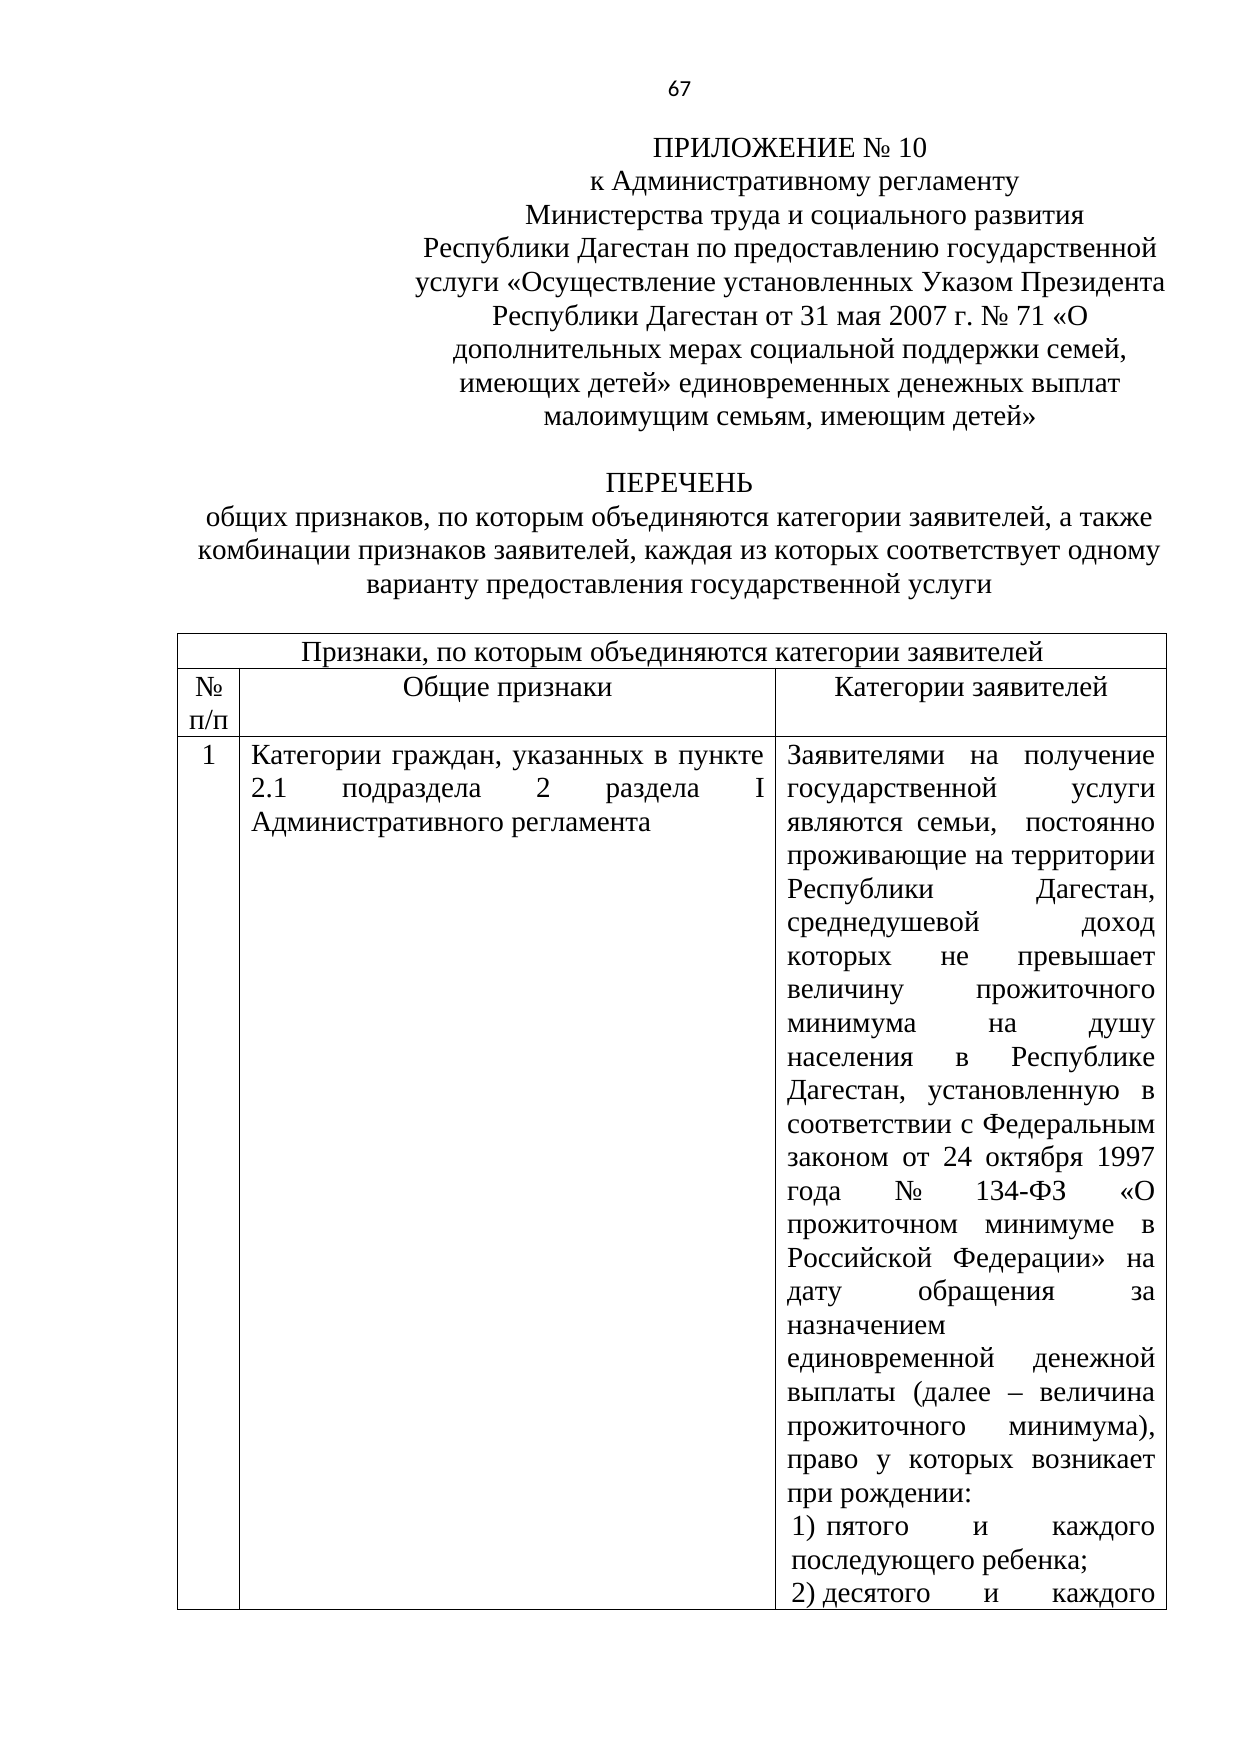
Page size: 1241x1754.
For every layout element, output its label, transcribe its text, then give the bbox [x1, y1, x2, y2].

text Министерства труда и социального развития [428, 197, 1181, 231]
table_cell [240, 737, 775, 1609]
text к Административному регламенту [428, 163, 1181, 197]
table_cell 1 [178, 737, 239, 1609]
table_cell Категории заявителей [776, 669, 1166, 736]
text ПРИЛОЖЕНИЕ № 10 [399, 130, 1181, 163]
text общих признаков, по которым объединяются категории заявителей, а также комбинации признаков заявителей, каждая из которых соответствует одному варианту предоставления государственной услуги [177, 499, 1181, 599]
text Республики Дагестан по предоставлению государственной услуги «Осуществление установленных Указом Президента Республики Дагестан от 31 мая 2007 г. № 71 «О дополнительных мерах социальной поддержки семей, имеющих детей» единовременных денежных выплат малоимущим семьям, имеющим детей» [399, 231, 1181, 432]
table_header Признаки, по которым объединяются категории заявителей [178, 634, 1166, 668]
table_cell Общие признаки [240, 669, 775, 736]
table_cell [776, 737, 1166, 1609]
table_cell № п/п [178, 669, 239, 736]
text ПЕРЕЧЕНЬ [177, 465, 1181, 499]
